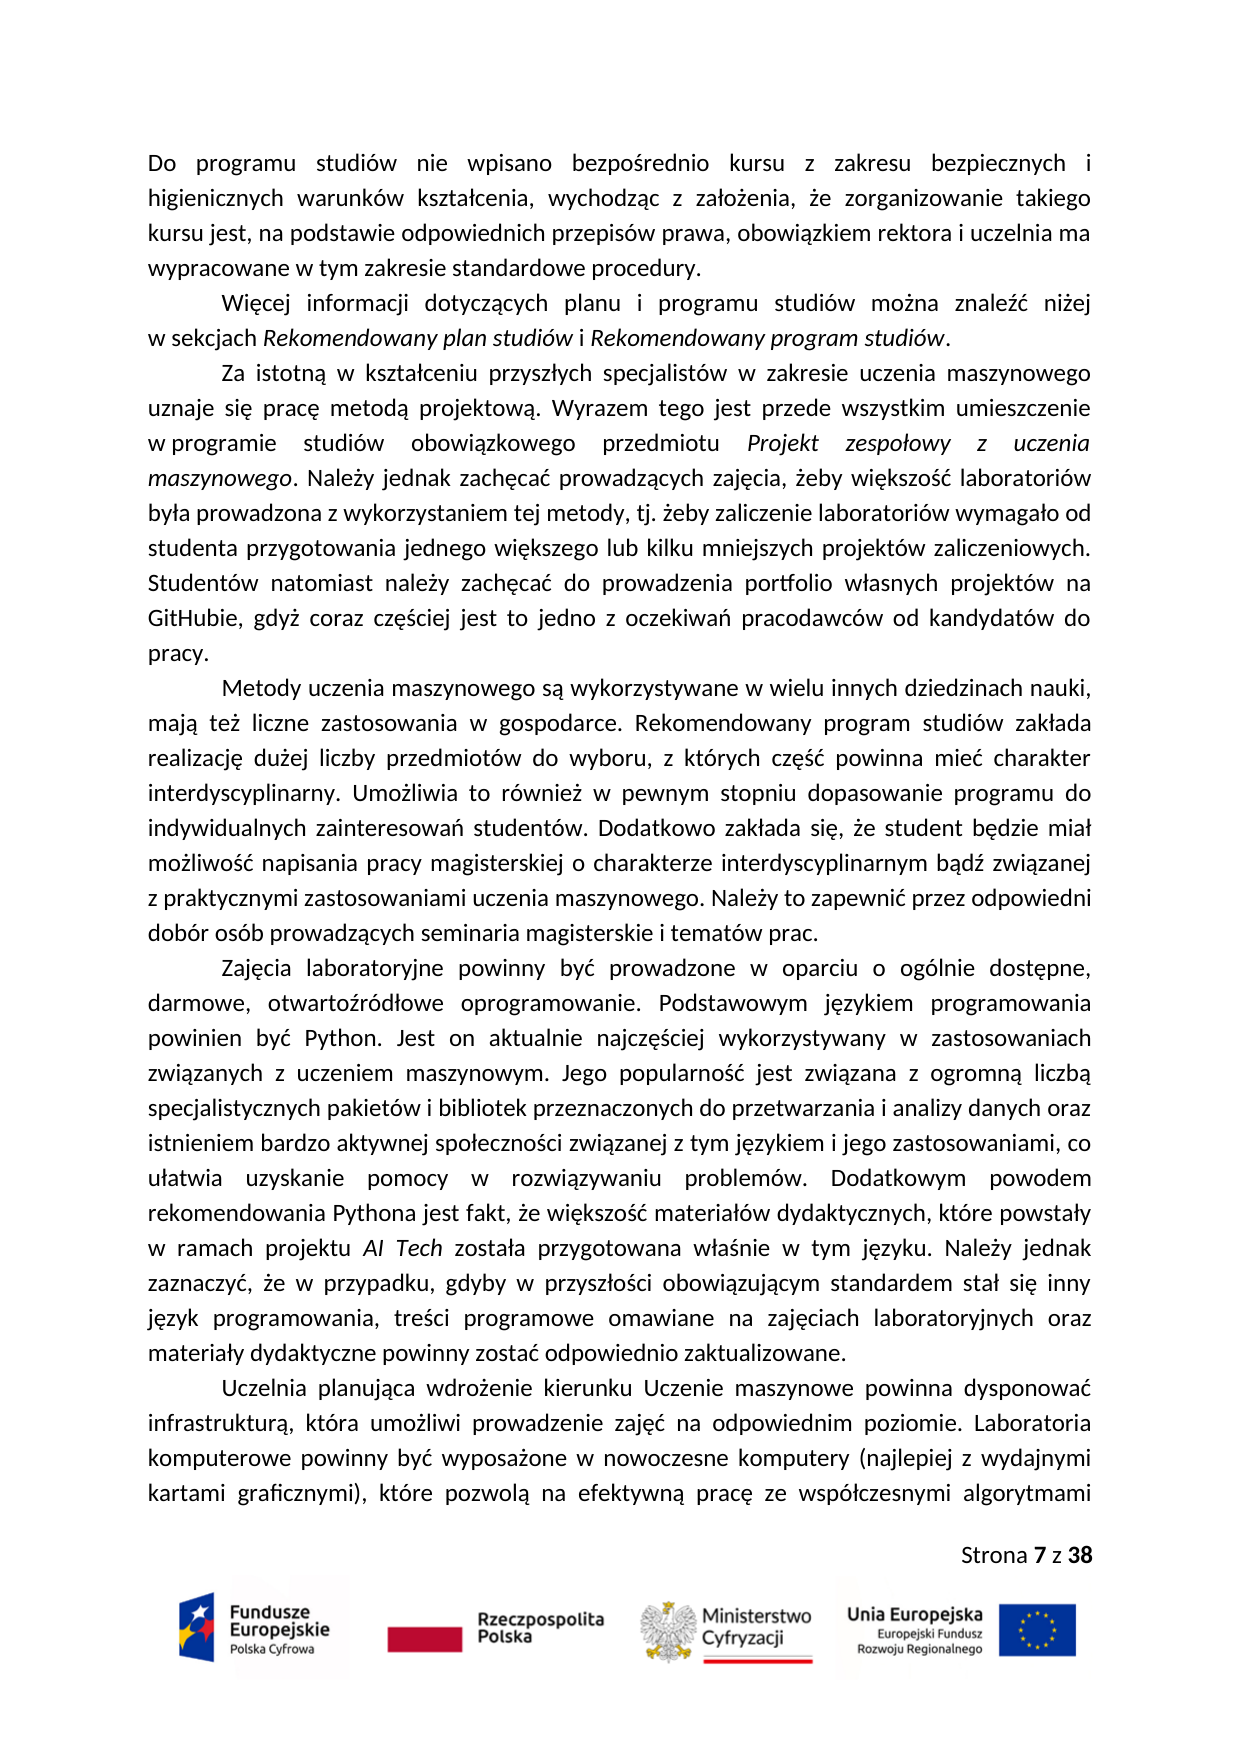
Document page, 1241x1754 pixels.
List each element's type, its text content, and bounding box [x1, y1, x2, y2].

picture [147, 1569, 1093, 1681]
text Do programu studiów nie wpisano bezpośrednio kursu z zakresu bezpiecznych i higienicznych warunków kształcenia, wychodząc z założenia, że zorganizowanie takiego kursu jest, na podstawie odpowiednich przepisów prawa, obowiązkiem rektora i uczelnia ma wypracowane w tym zakresie standardowe procedury. [148, 148, 1093, 283]
text Za istotną w kształceniu przyszłych specjalistów w zakresie uczenia maszynowego uznaje się pracę metodą projektową. Wyrazem tego jest przede wszystkim umieszczenie w programie studiów obowiązkowego przedmiotu Projekt zespołowy z uczenia maszynowego. Należy jednak zachęcać prowadzących zajęcia, żeby większość laboratoriów była prowadzona z wykorzystaniem tej metody, tj. żeby zaliczenie laboratoriów wymagało od studenta przygotowania jednego większego lub kilku mniejszych projektów zaliczeniowych. Studentów natomiast należy zachęcać do prowadzenia portfolio własnych projektów na GitHubie, gdyż coraz częściej jest to jedno z oczekiwań pracodawców od kandydatów do pracy. [148, 358, 1093, 668]
text Metody uczenia maszynowego są wykorzystywane w wielu innych dziedzinach nauki, mają też liczne zastosowania w gospodarce. Rekomendowany program studiów zakłada realizację dużej liczby przedmiotów do wyboru, z których część powinna mieć charakter interdyscyplinarny. Umożliwia to również w pewnym stopniu dopasowanie programu do indywidualnych zainteresowań studentów. Dodatkowo zakłada się, że student będzie miał możliwość napisania pracy magisterskiej o charakterze interdyscyplinarnym bądź związanej z praktycznymi zastosowaniami uczenia maszynowego. Należy to zapewnić przez odpowiedni dobór osób prowadzących seminaria magisterskie i tematów prac. [148, 673, 1093, 948]
text Więcej informacji dotyczących planu i programu studiów można znaleźć niżej w sekcjach Rekomendowany plan studiów i Rekomendowany program studiów. [148, 288, 1093, 353]
text Zajęcia laboratoryjne powinny być prowadzone w oparciu o ogólnie dostępne, darmowe, otwartoźródłowe oprogramowanie. Podstawowym językiem programowania powinien być Python. Jest on aktualnie najczęściej wykorzystywany w zastosowaniach związanych z uczeniem maszynowym. Jego popularność jest związana z ogromną liczbą specjalistycznych pakietów i bibliotek przeznaczonych do przetwarzania i analizy danych oraz istnieniem bardzo aktywnej społeczności związanej z tym językiem i jego zastosowaniami, co ułatwia uzyskanie pomocy w rozwiązywaniu problemów. Dodatkowym powodem rekomendowania Pythona jest fakt, że większość materiałów dydaktycznych, które powstały w ramach projektu AI Tech została przygotowana właśnie w tym języku. Należy jednak zaznaczyć, że w przypadku, gdyby w przyszłości obowiązującym standardem stał się inny język programowania, treści programowe omawiane na zajęciach laboratoryjnych oraz materiały dydaktyczne powinny zostać odpowiednio zaktualizowane. [148, 953, 1093, 1368]
